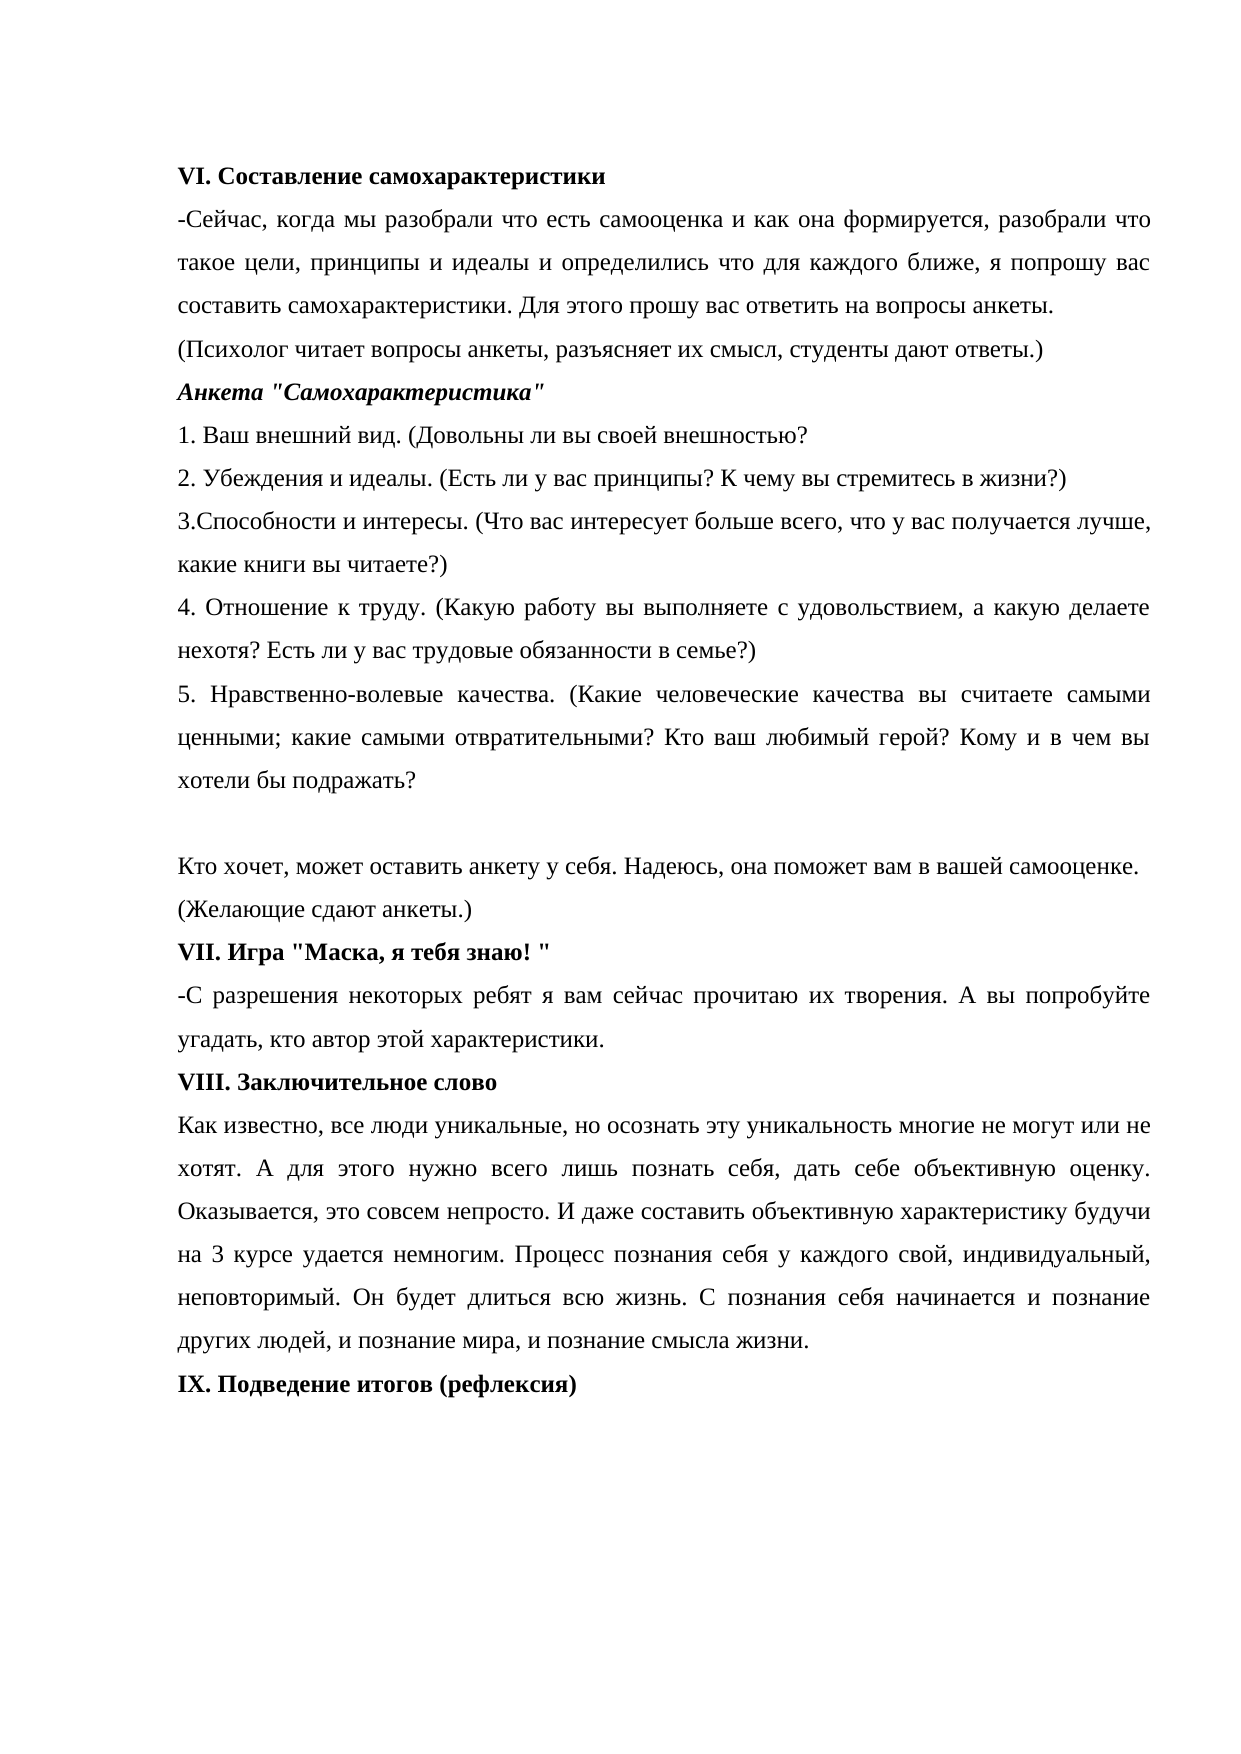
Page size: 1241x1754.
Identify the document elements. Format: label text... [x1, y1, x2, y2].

text (Психолог читает вопросы анкеты, разъясняет их смысл, студенты дают ответы.) [177, 334, 1152, 362]
text VI. Составление самохарактеристики [177, 161, 1152, 190]
text 4. Отношение к труду. (Какую работу вы выполняете с удовольствием, а какую делаете нехотя? Есть ли у вас трудовые обязанности в семье?) [177, 592, 1152, 664]
text 1. Ваш внешний вид. (Довольны ли вы своей внешностью? [177, 420, 1152, 449]
text VIII. Заключительное слово [177, 1067, 1152, 1096]
text VII. Игра "Маска, я тебя знаю! " [177, 937, 1152, 966]
text Кто хочет, может оставить анкету у себя. Надеюсь, она поможет вам в вашей самооценке. [177, 851, 1152, 880]
text 2. Убеждения и идеалы. (Есть ли у вас принципы? К чему вы стремитесь в жизни?) [177, 463, 1152, 492]
text 3.Способности и интересы. (Что вас интересует больше всего, что у вас получается лучше, какие книги вы читаете?) [177, 506, 1152, 578]
text Как известно, все люди уникальные, но осознать эту уникальность многие не могут или не хотят. А для этого нужно всего лишь познать себя, дать себе объективную оценку. Оказывается, это совсем непросто. И даже составить объективную характеристику будучи на 3 курсе удается немногим. Процесс познания себя у каждого свой, индивидуальный, неповторимый. Он будет длиться всю жизнь. С познания себя начинается и познание других людей, и познание мира, и познание смысла жизни. [177, 1110, 1152, 1354]
text -С разрешения некоторых ребят я вам сейчас прочитаю их творения. А вы попробуйте угадать, кто автор этой характеристики. [177, 981, 1152, 1052]
text 5. Нравственно-волевые качества. (Какие человеческие качества вы считаете самыми ценными; какие самыми отвратительными? Кто ваш любимый герой? Кому и в чем вы хотели бы подражать? [177, 679, 1152, 794]
text Анкета "Самохарактеристика" [177, 377, 1152, 406]
text (Желающие сдают анкеты.) [177, 894, 1152, 923]
text -Сейчас, когда мы разобрали что есть самооценка и как она формируется, разобрали что такое цели, принципы и идеалы и определились что для каждого ближе, я попрошу вас составить самохарактеристики. Для этого прошу вас ответить на вопросы анкеты. [177, 204, 1152, 319]
text IX. Подведение итогов (рефлексия) [177, 1369, 1152, 1397]
